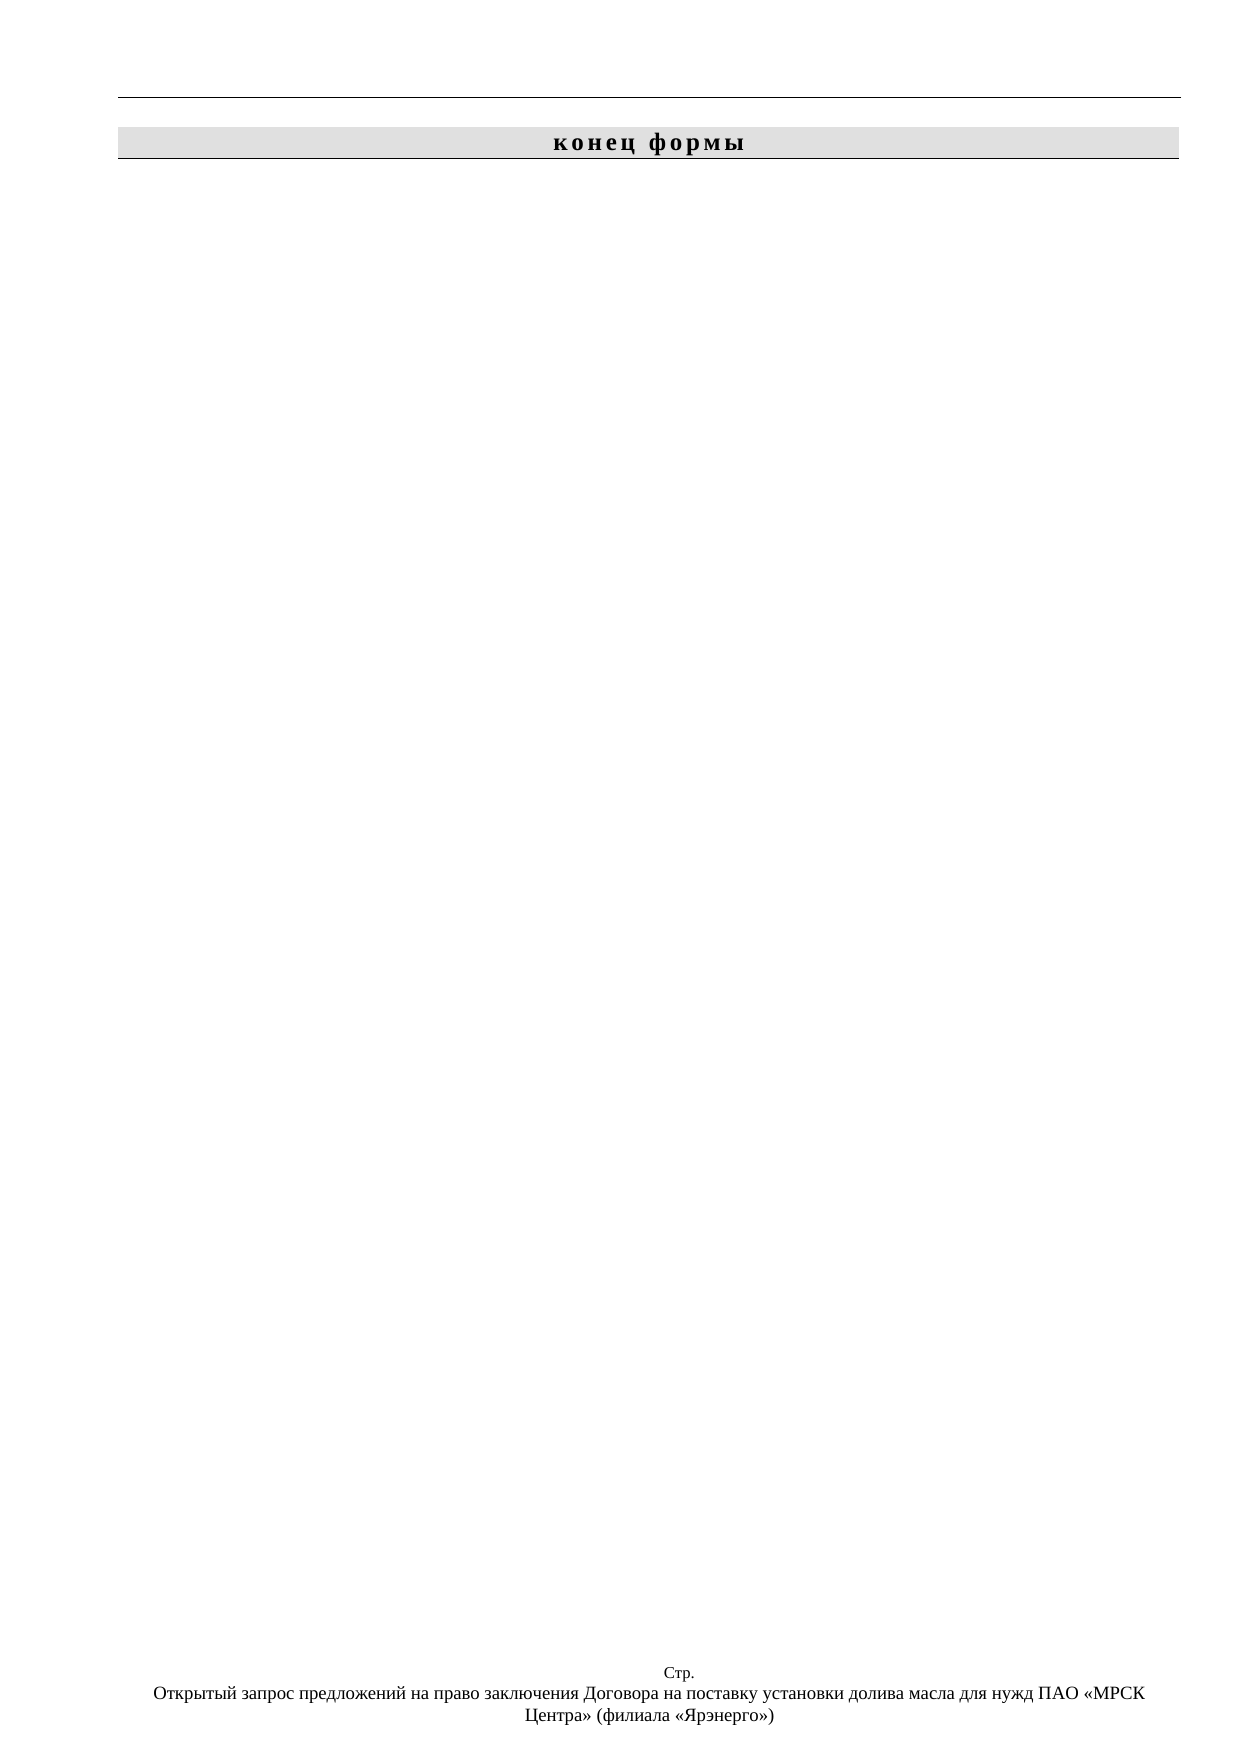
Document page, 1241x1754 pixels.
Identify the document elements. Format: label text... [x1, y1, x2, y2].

text конец формы [118, 127, 1179, 158]
